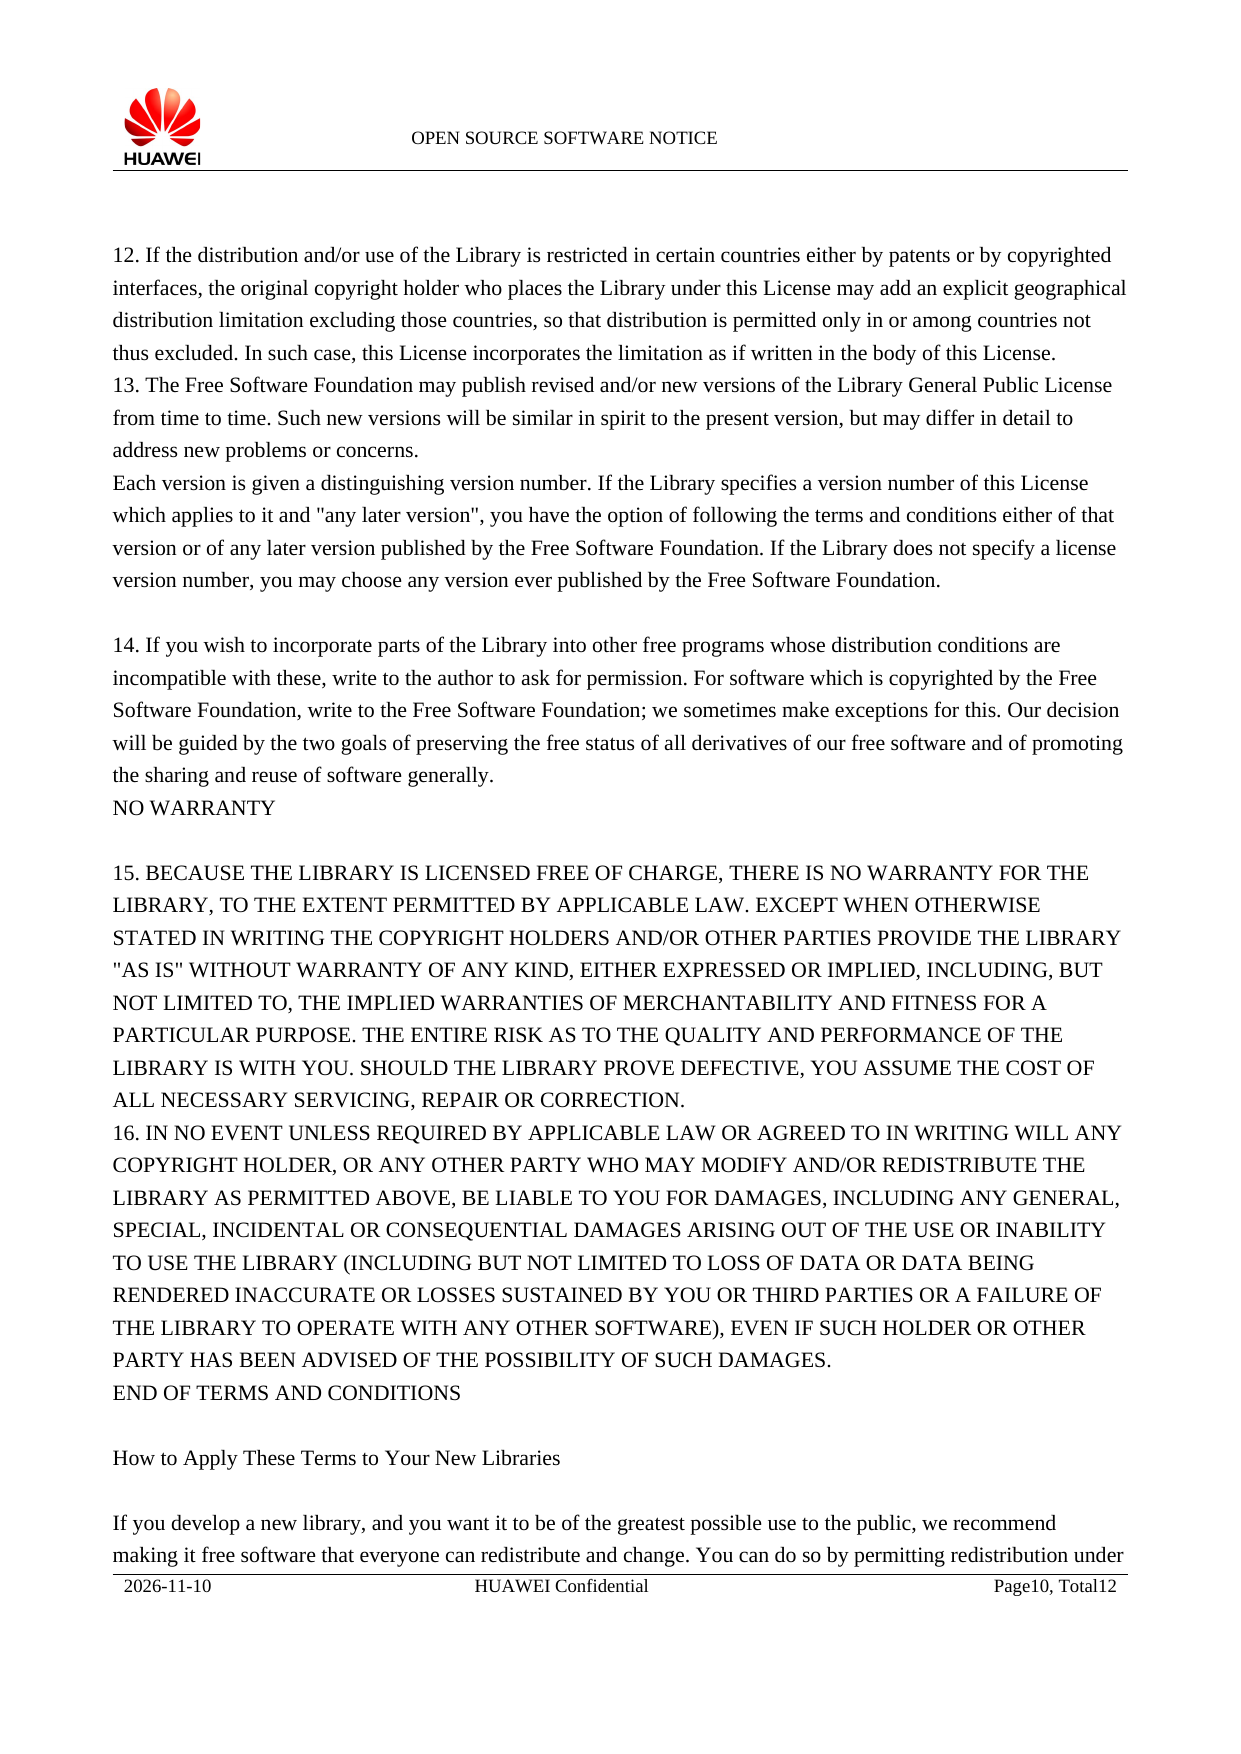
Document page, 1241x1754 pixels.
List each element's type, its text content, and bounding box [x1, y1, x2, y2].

picture [124, 88, 201, 165]
